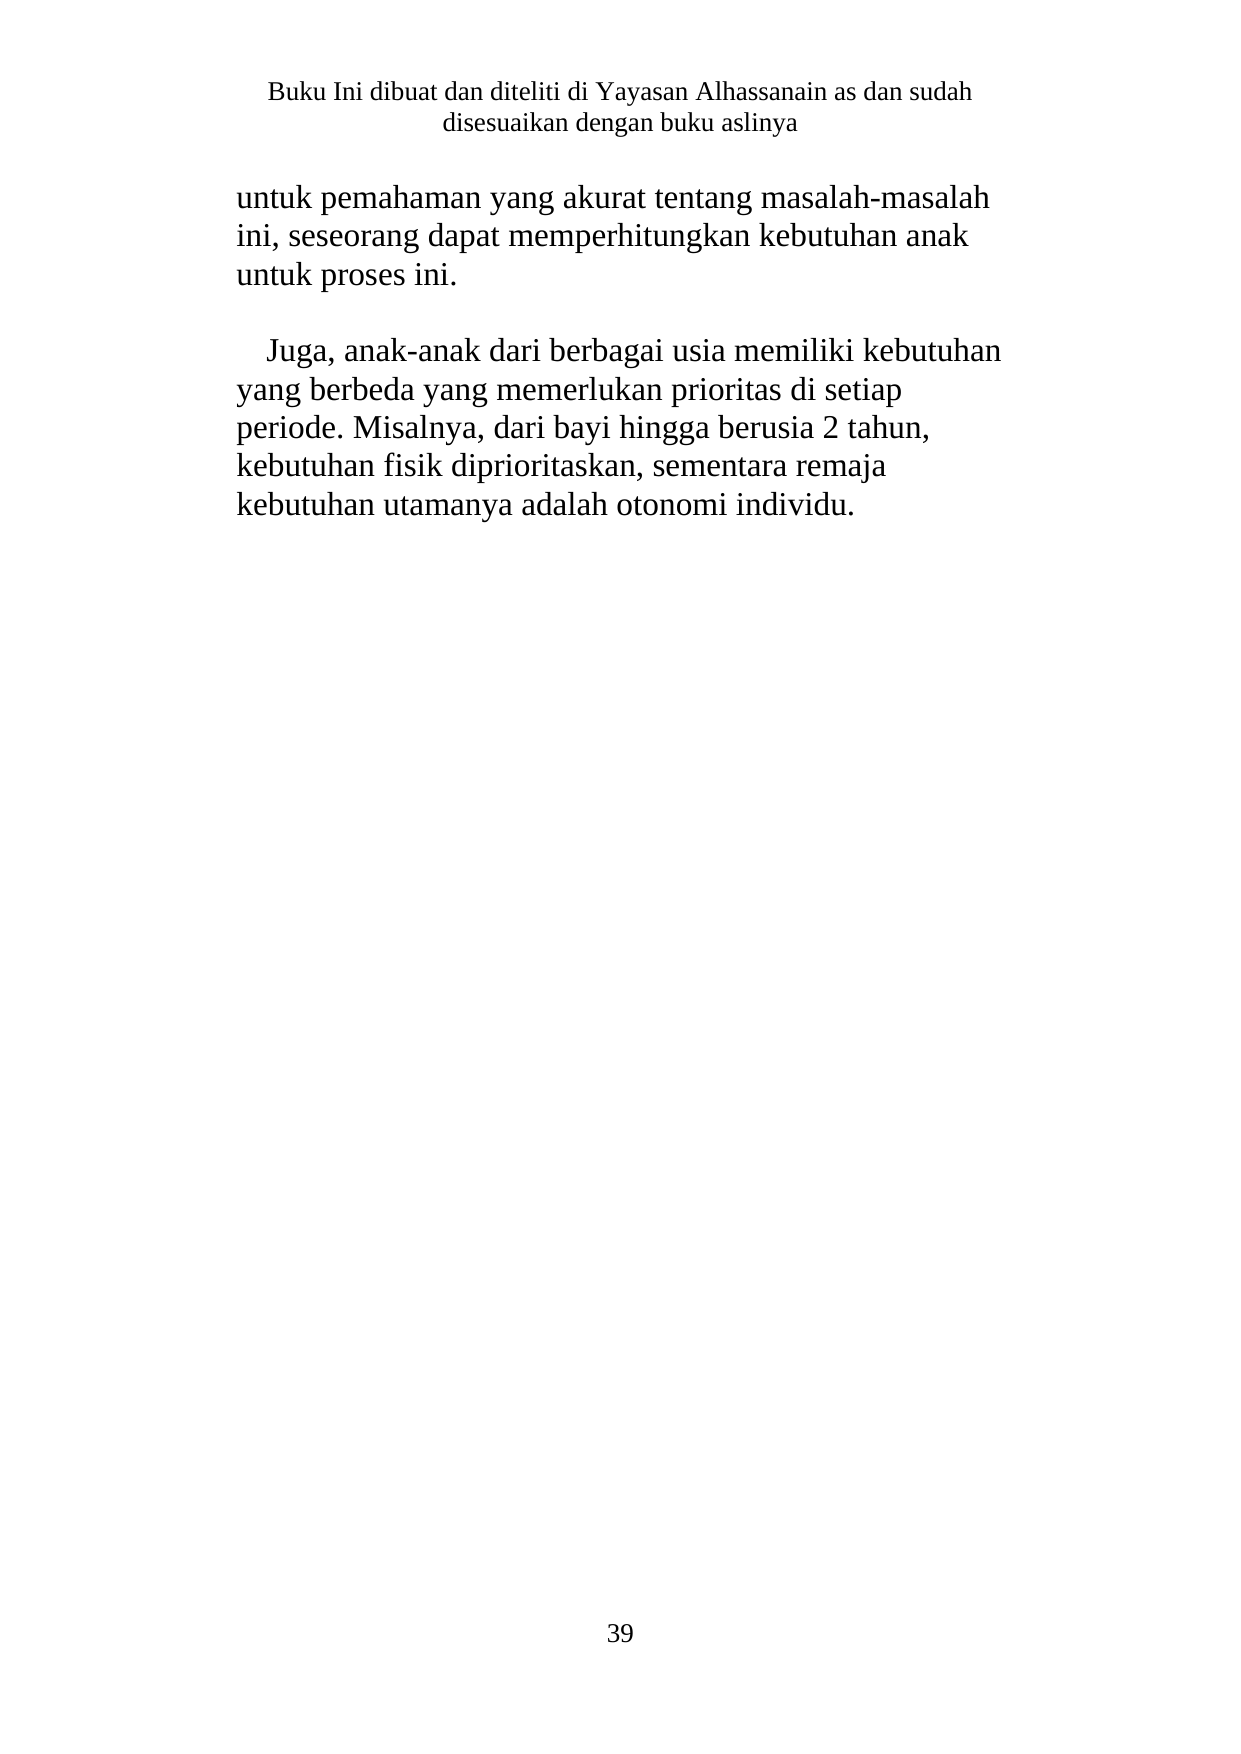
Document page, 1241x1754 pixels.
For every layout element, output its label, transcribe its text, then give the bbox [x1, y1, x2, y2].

text Juga, anak-anak dari berbagai usia memiliki kebutuhan yang berbeda yang memerlukan prioritas di setiap periode. Misalnya, dari bayi hingga berusia 2 tahun, kebutuhan fisik diprioritaskan, sementara remaja kebutuhan utamanya adalah otonomi individu. [236, 331, 1004, 522]
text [236, 177, 1004, 292]
